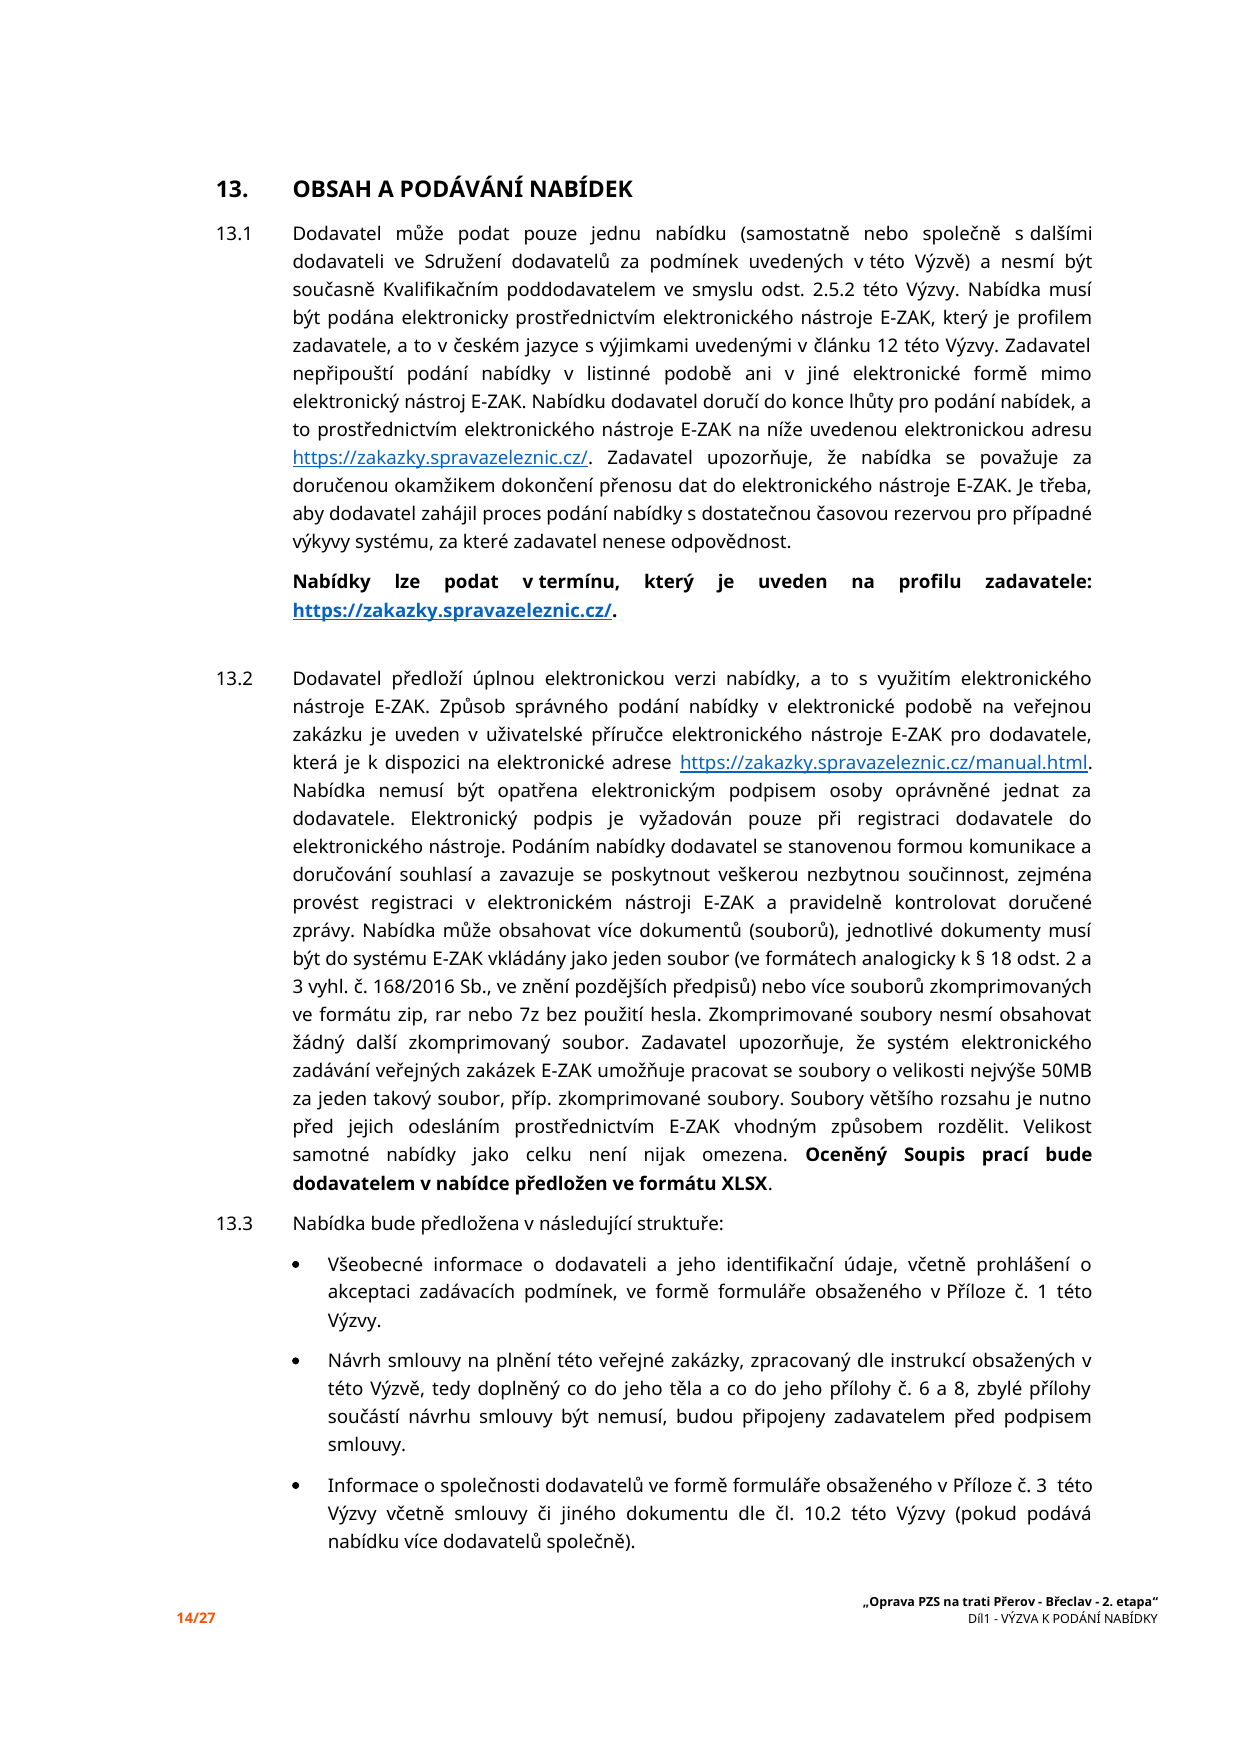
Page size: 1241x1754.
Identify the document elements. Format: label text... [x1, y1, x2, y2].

text Nabídka bude předložena v následující struktuře: [216, 1210, 1093, 1236]
text Nabídky lze podat v termínu, který je uveden na profilu zadavatele: https://zakazky.spravazeleznic.cz/. [292, 569, 1093, 622]
text Dodavatel může podat pouze jednu nabídku (samostatně nebo společně s dalšími dodavateli ve Sdružení dodavatelů za podmínek uvedených v této Výzvě) a nesmí být současně Kvalifikačním poddodavatelem ve smyslu odst. 2.5.2 této Výzvy. Nabídka musí být podána elektronicky prostřednictvím elektronického nástroje E-ZAK, který je profilem zadavatele, a to v českém jazyce s výjimkami uvedenými v článku 12 této Výzvy. Zadavatel nepřipouští podání nabídky v listinné podobě ani v jiné elektronické formě mimo elektronický nástroj E-ZAK. Nabídku dodavatel doručí do konce lhůty pro podání nabídek, a to prostřednictvím elektronického nástroje E-ZAK na níže uvedenou elektronickou adresu https://zakazky.spravazeleznic.cz/. Zadavatel upozorňuje, že nabídka se považuje za doručenou okamžikem dokončení přenosu dat do elektronického nástroje E-ZAK. Je třeba, aby dodavatel zahájil proces podání nabídky s dostatečnou časovou rezervou pro případné výkyvy systému, za které zadavatel nenese odpovědnost. [216, 220, 1093, 554]
text Dodavatel předloží úplnou elektronickou verzi nabídky, a to s využitím elektronického nástroje E-ZAK. Způsob správného podání nabídky v elektronické podobě na veřejnou zakázku je uveden v uživatelské příručce elektronického nástroje E-ZAK pro dodavatele, která je k dispozici na elektronické adrese https://zakazky.spravazeleznic.cz/manual.html. Nabídka nemusí být opatřena elektronickým podpisem osoby oprávněné jednat za dodavatele. Elektronický podpis je vyžadován pouze při registraci dodavatele do elektronického nástroje. Podáním nabídky dodavatel se stanovenou formou komunikace a doručování souhlasí a zavazuje se poskytnout veškerou nezbytnou součinnost, zejména provést registraci v elektronickém nástroji E-ZAK a pravidelně kontrolovat doručené zprávy. Nabídka může obsahovat více dokumentů (souborů), jednotlivé dokumenty musí být do systému E-ZAK vkládány jako jeden soubor (ve formátech analogicky k § 18 odst. 2 a 3 vyhl. č. 168/2016 Sb., ve znění pozdějších předpisů) nebo více souborů zkomprimovaných ve formátu zip, rar nebo 7z bez použití hesla. Zkomprimované soubory nesmí obsahovat žádný další zkomprimovaný soubor. Zadavatel upozorňuje, že systém elektronického zadávání veřejných zakázek E-ZAK umožňuje pracovat se soubory o velikosti nejvýše 50MB za jeden takový soubor, příp. zkomprimované soubory. Soubory většího rozsahu je nutno před jejich odesláním prostřednictvím E-ZAK vhodným způsobem rozdělit. Velikost samotné nabídky jako celku není nijak omezena. Oceněný Soupis prací bude dodavatelem v nabídce předložen ve formátu XLSX. [216, 665, 1093, 1195]
text OBSAH A PODÁVÁNÍ NABÍDEK [216, 173, 1093, 204]
text Informace o společnosti dodavatelů ve formě formuláře obsaženého v Příloze č. 3 této Výzvy včetně smlouvy či jiného dokumentu dle čl. 10.2 této Výzvy (pokud podává nabídku více dodavatelů společně). [292, 1472, 1093, 1553]
text Návrh smlouvy na plnění této veřejné zakázky, zpracovaný dle instrukcí obsažených v této Výzvě, tedy doplněný co do jeho těla a co do jeho přílohy č. 6 a 8, zbylé přílohy součástí návrhu smlouvy být nemusí, budou připojeny zadavatelem před podpisem smlouvy. [292, 1347, 1093, 1457]
text Všeobecné informace o dodavateli a jeho identifikační údaje, včetně prohlášení o akceptaci zadávacích podmínek, ve formě formuláře obsaženého v Příloze č. 1 této Výzvy. [292, 1251, 1093, 1332]
